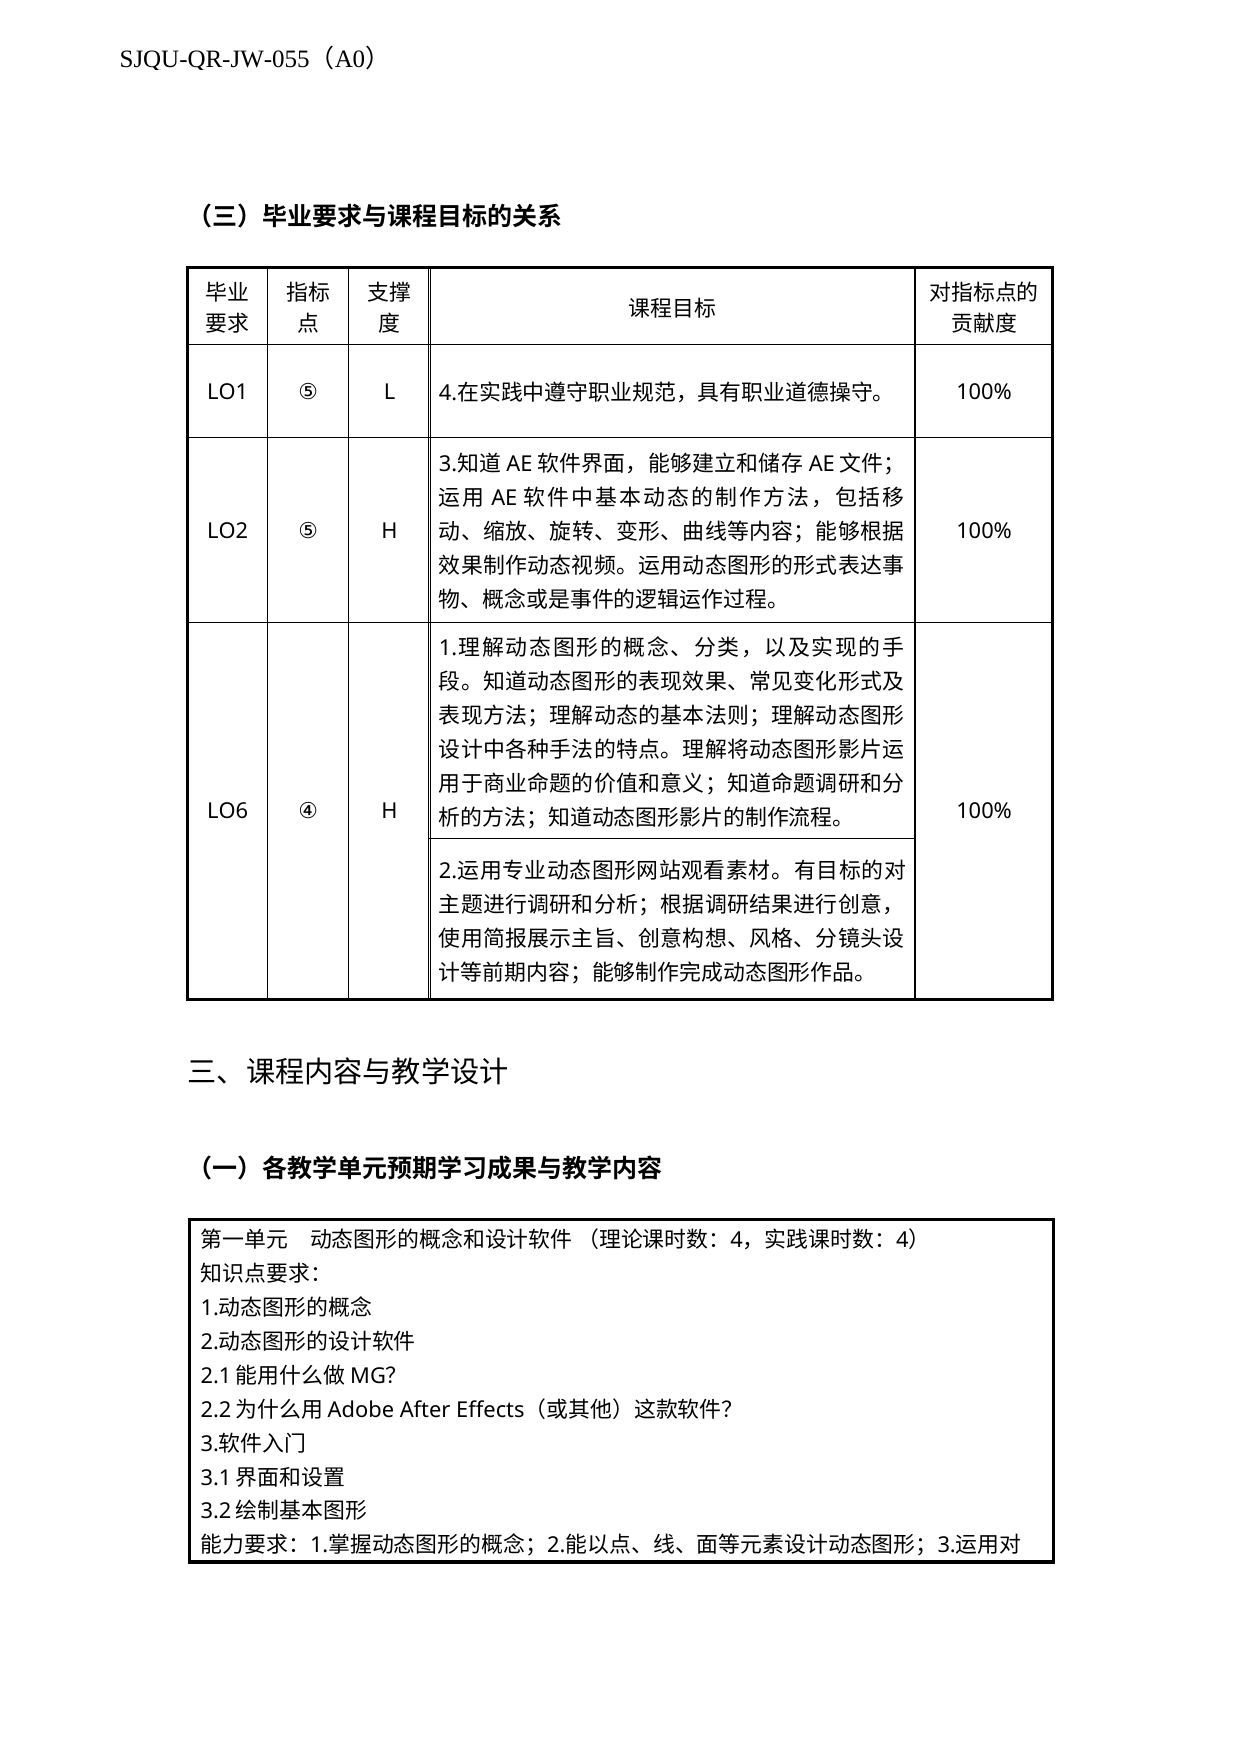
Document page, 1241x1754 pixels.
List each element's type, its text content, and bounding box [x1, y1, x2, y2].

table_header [191, 1221, 1052, 1560]
table_cell ④ [268, 623, 348, 998]
table_cell LO6 [189, 623, 267, 998]
table_header 毕业要求 [189, 269, 267, 344]
table_cell 4.在实践中遵守职业规范，具有职业道德操守。 [431, 345, 914, 437]
table_cell L [349, 345, 428, 437]
table_cell 100% [916, 345, 1051, 437]
table_header 对指标点的贡献度 [916, 269, 1051, 344]
table_cell 3.知道AE软件界面，能够建立和储存AE文件；运用AE软件中基本动态的制作方法，包括移动、缩放、旋转、变形、曲线等内容；能够根据效果制作动态视频。运用动态图形的形式表达事物、概念或是事件的逻辑运作过程。 [431, 438, 914, 622]
table_cell 100% [916, 623, 1051, 998]
table_cell LO1 [189, 345, 267, 437]
table_cell ⑤ [268, 345, 348, 437]
table_cell 100% [916, 438, 1051, 622]
table_header 课程目标 [431, 269, 914, 344]
text （一）各教学单元预期学习成果与教学内容 [187, 1133, 1053, 1201]
text 三、课程内容与教学设计 [187, 1035, 1053, 1103]
table_cell 1.理解动态图形的概念、分类，以及实现的手段。知道动态图形的表现效果、常见变化形式及表现方法；理解动态的基本法则；理解动态图形设计中各种手法的特点。理解将动态图形影片运用于商业命题的价值和意义；知道命题调研和分析的方法；知道动态图形影片的制作流程。 [431, 623, 914, 838]
table_header 支撑度 [349, 269, 428, 344]
table_cell LO2 [189, 438, 267, 622]
table_cell H [349, 623, 428, 998]
text （三）毕业要求与课程目标的关系 [187, 181, 1053, 249]
table_cell ⑤ [268, 438, 348, 622]
table_header 指标点 [268, 269, 348, 344]
table_cell H [349, 438, 428, 622]
table_cell 2.运用专业动态图形网站观看素材。有目标的对主题进行调研和分析；根据调研结果进行创意，使用简报展示主旨、创意构想、风格、分镜头设计等前期内容；能够制作完成动态图形作品。 [431, 839, 914, 998]
